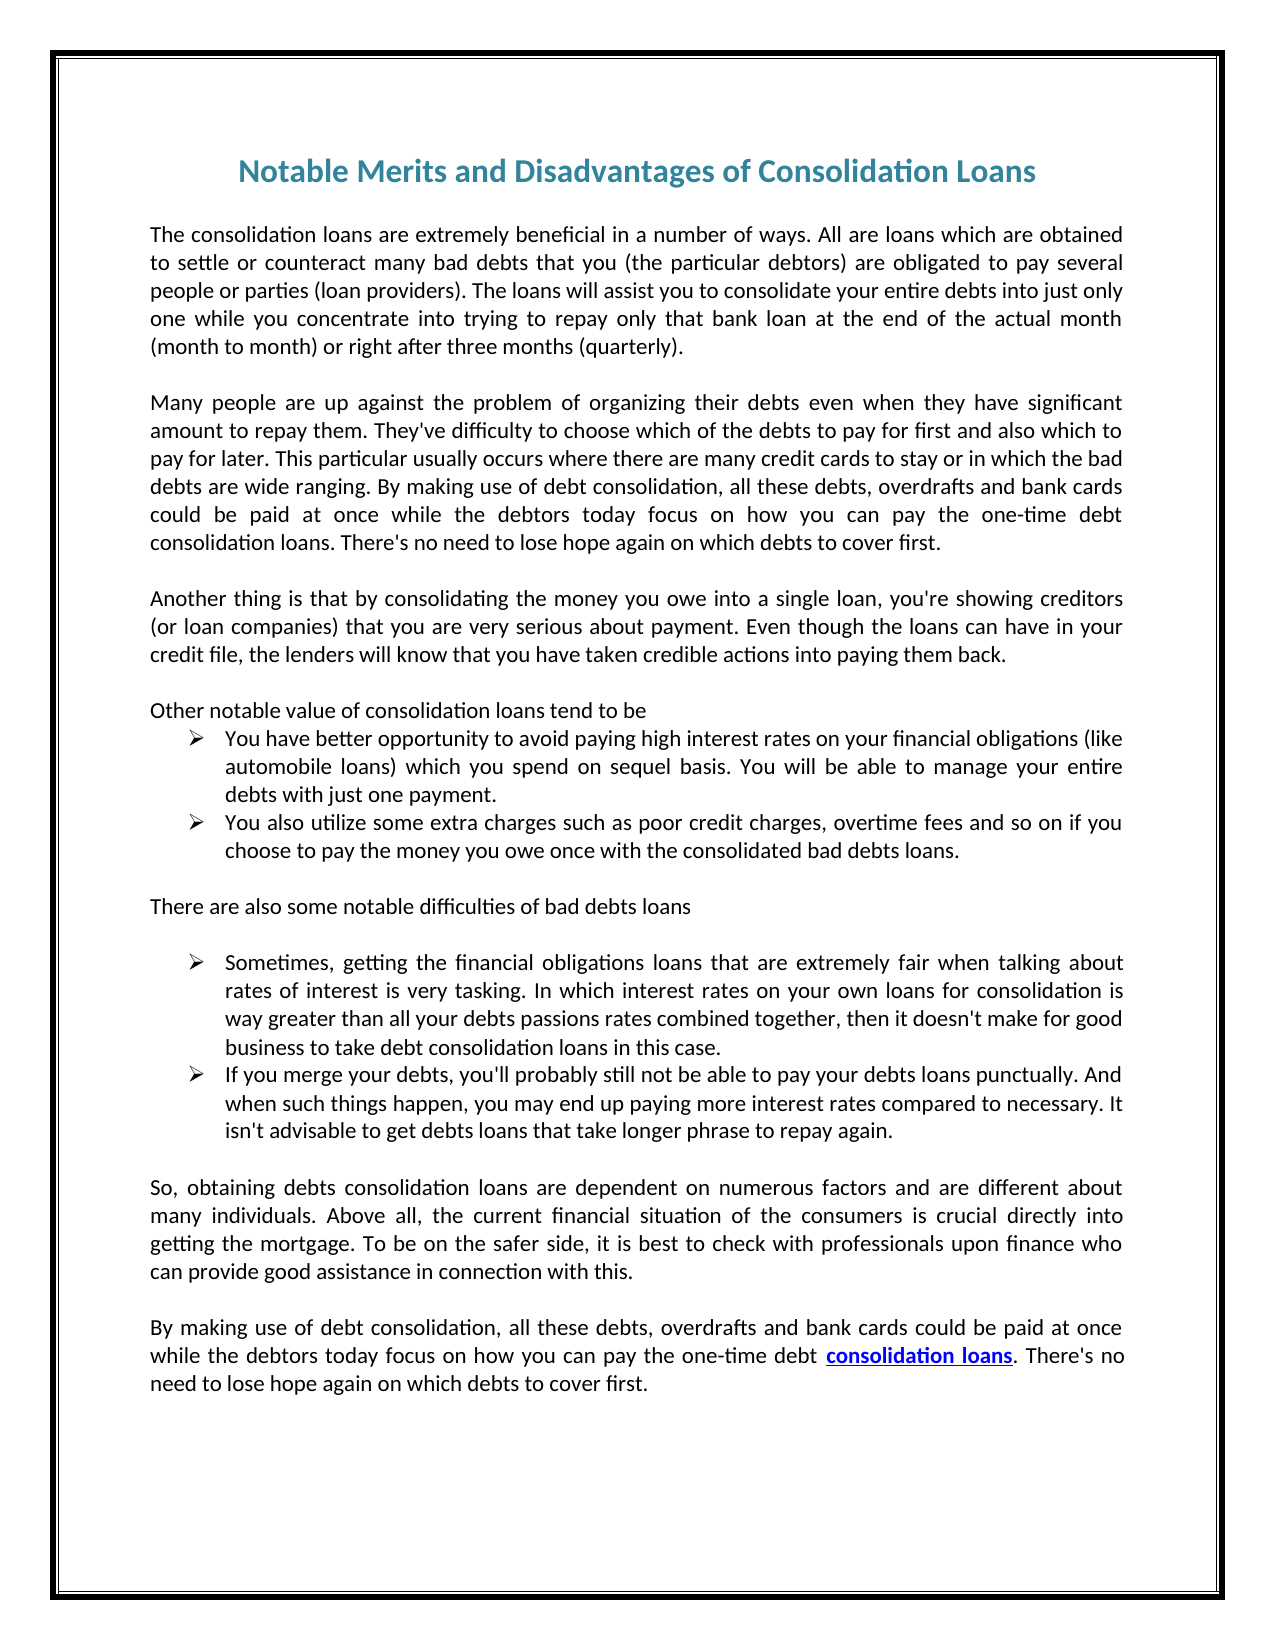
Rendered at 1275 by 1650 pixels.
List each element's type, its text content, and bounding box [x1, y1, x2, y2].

list You also utilize some extra charges such as poor credit charges, overtime fees and so on if you choose to pay the money you owe once with the consolidated bad debts loans. [187, 808, 1125, 864]
list If you merge your debts, you'll probably still not be able to pay your debts loans punctually. And when such things happen, you may end up paying more interest rates compared to necessary. It isn't advisable to get debts loans that take longer phrase to repay again. [187, 1061, 1125, 1145]
text The consolidation loans are extremely beneficial in a number of ways. All are loans which are obtained to settle or counteract many bad debts that you (the particular debtors) are obligated to pay several people or parties (loan providers). The loans will assist you to consolidate your entire debts into just only one while you concentrate into trying to repay only that bank loan at the end of the actual month (month to month) or right after three months (quarterly). [150, 220, 1125, 360]
text By making use of debt consolidation, all these debts, overdrafts and bank cards could be paid at once while the debtors today focus on how you can pay the one-time debt consolidation loans. There's no need to lose hope again on which debts to cover first. [150, 1313, 1125, 1397]
text There are also some notable difficulties of bad debts loans [150, 892, 1125, 921]
text Notable Merits and Disadvantages of Consolidation Loans [150, 150, 1125, 191]
text Many people are up against the problem of organizing their debts even when they have significant amount to repay them. They've difficulty to choose which of the debts to pay for first and also which to pay for later. This particular usually occurs where there are many credit cards to stay or in which the bad debts are wide ranging. By making use of debt consolidation, all these debts, overdrafts and bank cards could be paid at once while the debtors today focus on how you can pay the one-time debt consolidation loans. There's no need to lose hope again on which debts to cover first. [150, 388, 1125, 556]
text Another thing is that by consolidating the money you owe into a single loan, you're showing creditors (or loan companies) that you are very serious about payment. Even though the loans can have in your credit file, the lenders will know that you have taken credible actions into paying them back. [150, 584, 1125, 668]
text So, obtaining debts consolidation loans are dependent on numerous factors and are different about many individuals. Above all, the current financial situation of the consumers is crucial directly into getting the mortgage. To be on the safer side, it is best to check with professionals upon finance who can provide good assistance in connection with this. [150, 1173, 1125, 1285]
text Other notable value of consolidation loans tend to be [150, 696, 1125, 724]
list You have better opportunity to avoid paying high interest rates on your financial obligations (like automobile loans) which you spend on sequel basis. You will be able to manage your entire debts with just one payment. [187, 724, 1125, 808]
list Sometimes, getting the financial obligations loans that are extremely fair when talking about rates of interest is very tasking. In which interest rates on your own loans for consolidation is way greater than all your debts passions rates combined together, then it doesn't make for good business to take debt consolidation loans in this case. [187, 948, 1125, 1061]
